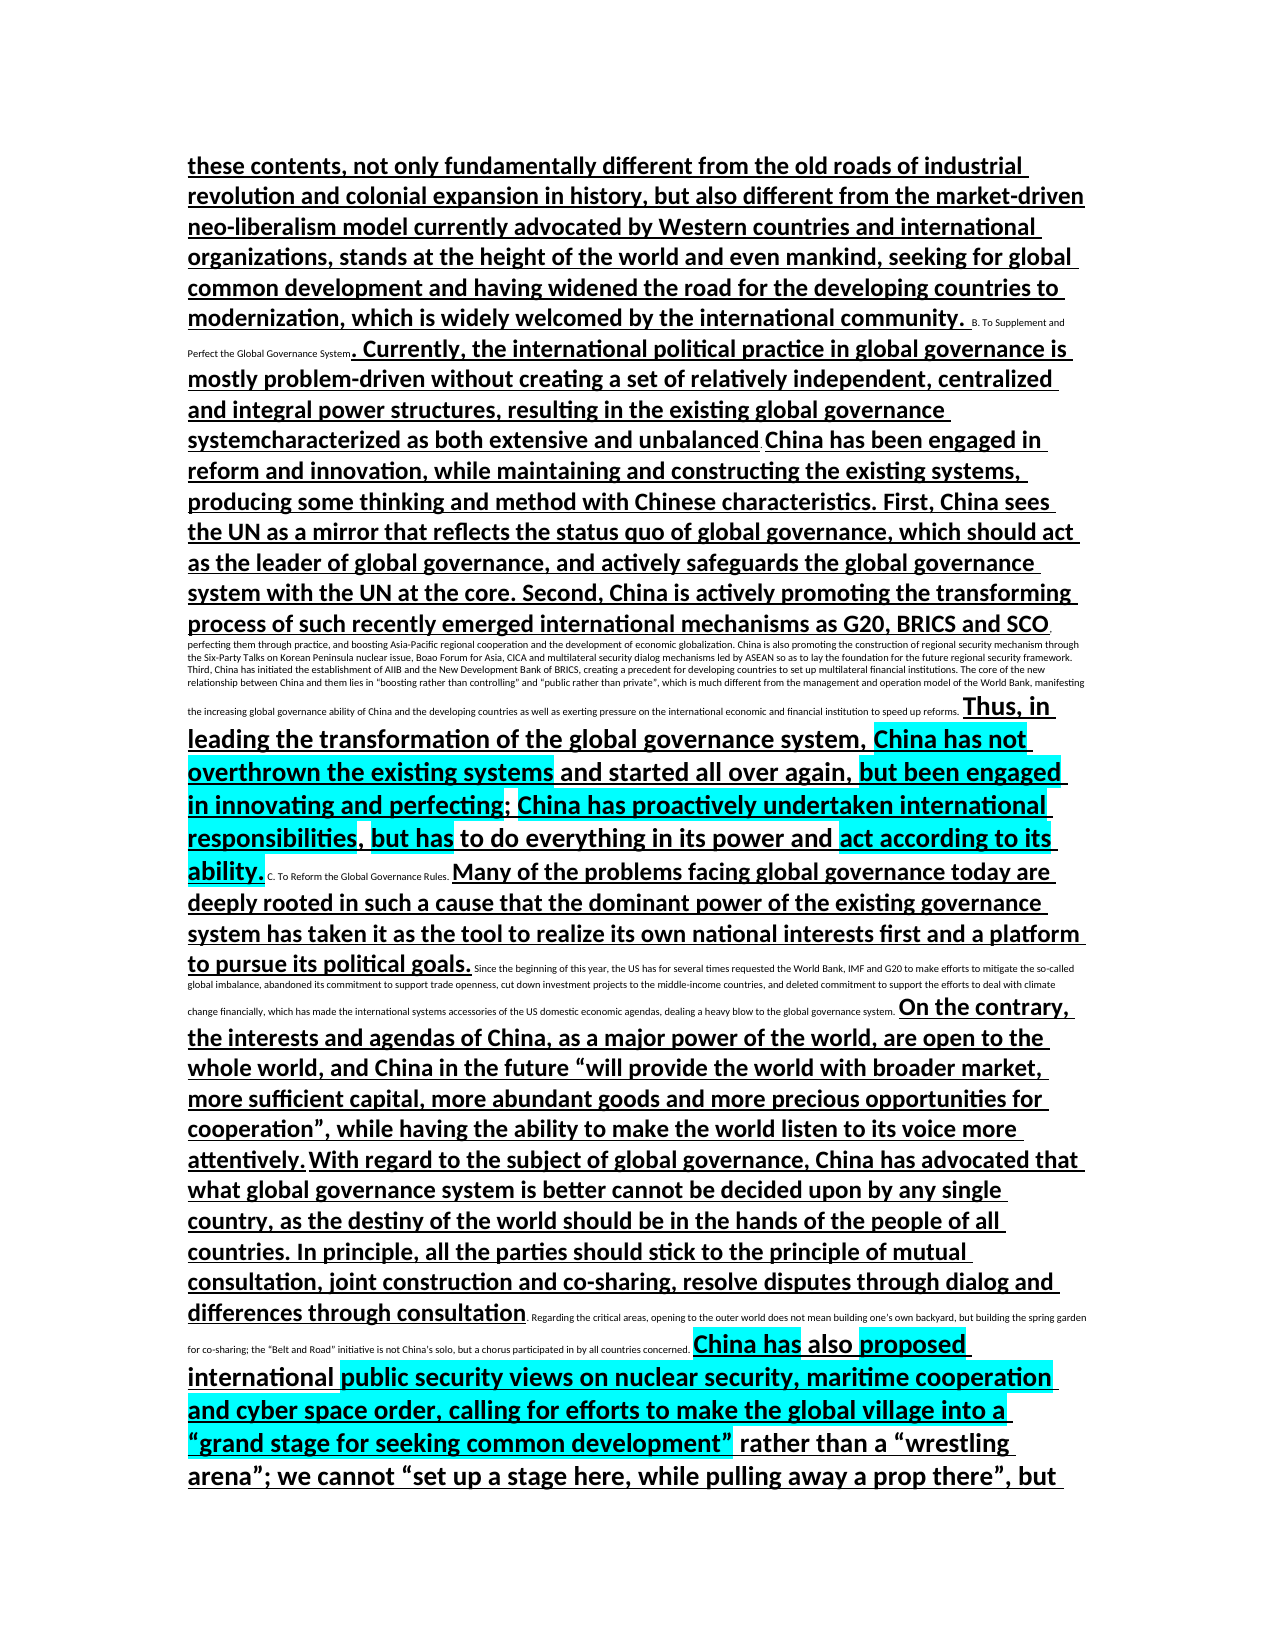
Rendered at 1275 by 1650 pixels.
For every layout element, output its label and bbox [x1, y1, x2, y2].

text [187, 150, 1087, 1492]
